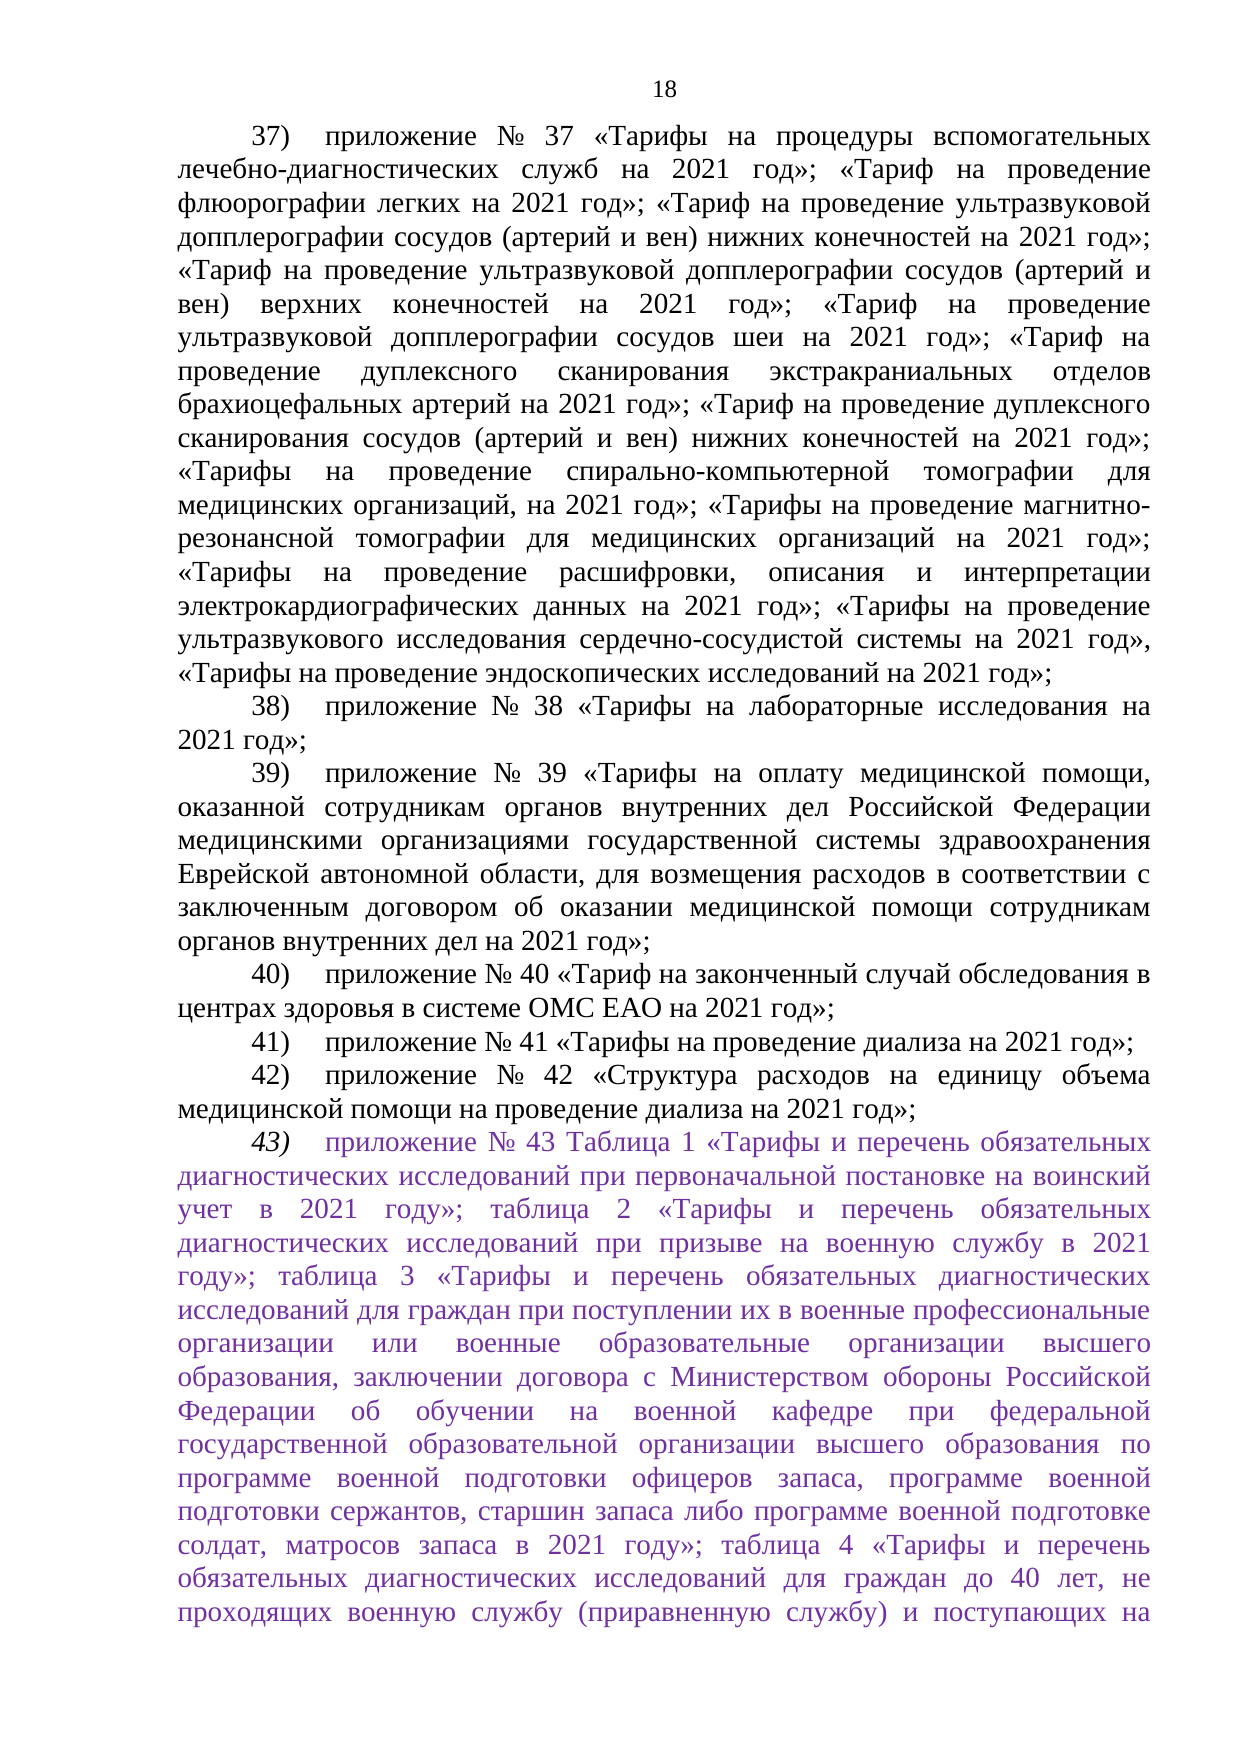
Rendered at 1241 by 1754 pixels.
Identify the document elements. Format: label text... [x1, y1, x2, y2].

list приложение № 42 «Структура расходов на единицу объема медицинской помощи на проведение диализа на 2021 год»; [177, 1057, 1152, 1124]
list приложение № 41 «Тарифы на проведение диализа на 2021 год»; [177, 1024, 1152, 1057]
list приложение № 40 «Тариф на законченный случай обследования в центрах здоровья в системе ОМС ЕАО на 2021 год»; [177, 957, 1152, 1024]
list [177, 1124, 1152, 1627]
list приложение № 38 «Тарифы на лабораторные исследования на 2021 год»; [177, 688, 1152, 755]
list приложение № 37 «Тарифы на процедуры вспомогательных лечебно-диагностических служб на 2021 год»; «Тариф на проведение флюорографии легких на 2021 год»; «Тариф на проведение ультразвуковой допплерографии сосудов (артерий и вен) нижних конечностей на 2021 год»; «Тариф на проведение ультразвуковой допплерографии сосудов (артерий и вен) верхних конечностей на 2021 год»; «Тариф на проведение ультразвуковой допплерографии сосудов шеи на 2021 год»; «Тариф на проведение дуплексного сканирования экстракраниальных отделов брахиоцефальных артерий на 2021 год»; «Тариф на проведение дуплексного сканирования сосудов (артерий и вен) нижних конечностей на 2021 год»; «Тарифы на проведение спирально-компьютерной томографии для медицинских организаций, на 2021 год»; «Тарифы на проведение магнитно-резонансной томографии для медицинских организаций на 2021 год»; «Тарифы на проведение расшифровки, описания и интерпретации электрокардиографических данных на 2021 год»; «Тарифы на проведение ультразвукового исследования сердечно-сосудистой системы на 2021 год», «Тарифы на проведение эндоскопических исследований на 2021 год»; [177, 118, 1152, 688]
list приложение № 39 «Тарифы на оплату медицинской помощи, оказанной сотрудникам органов внутренних дел Российской Федерации медицинскими организациями государственной системы здравоохранения Еврейской автономной области, для возмещения расходов в соответствии с заключенным договором об оказании медицинской помощи сотрудникам органов внутренних дел на 2021 год»; [177, 755, 1152, 957]
